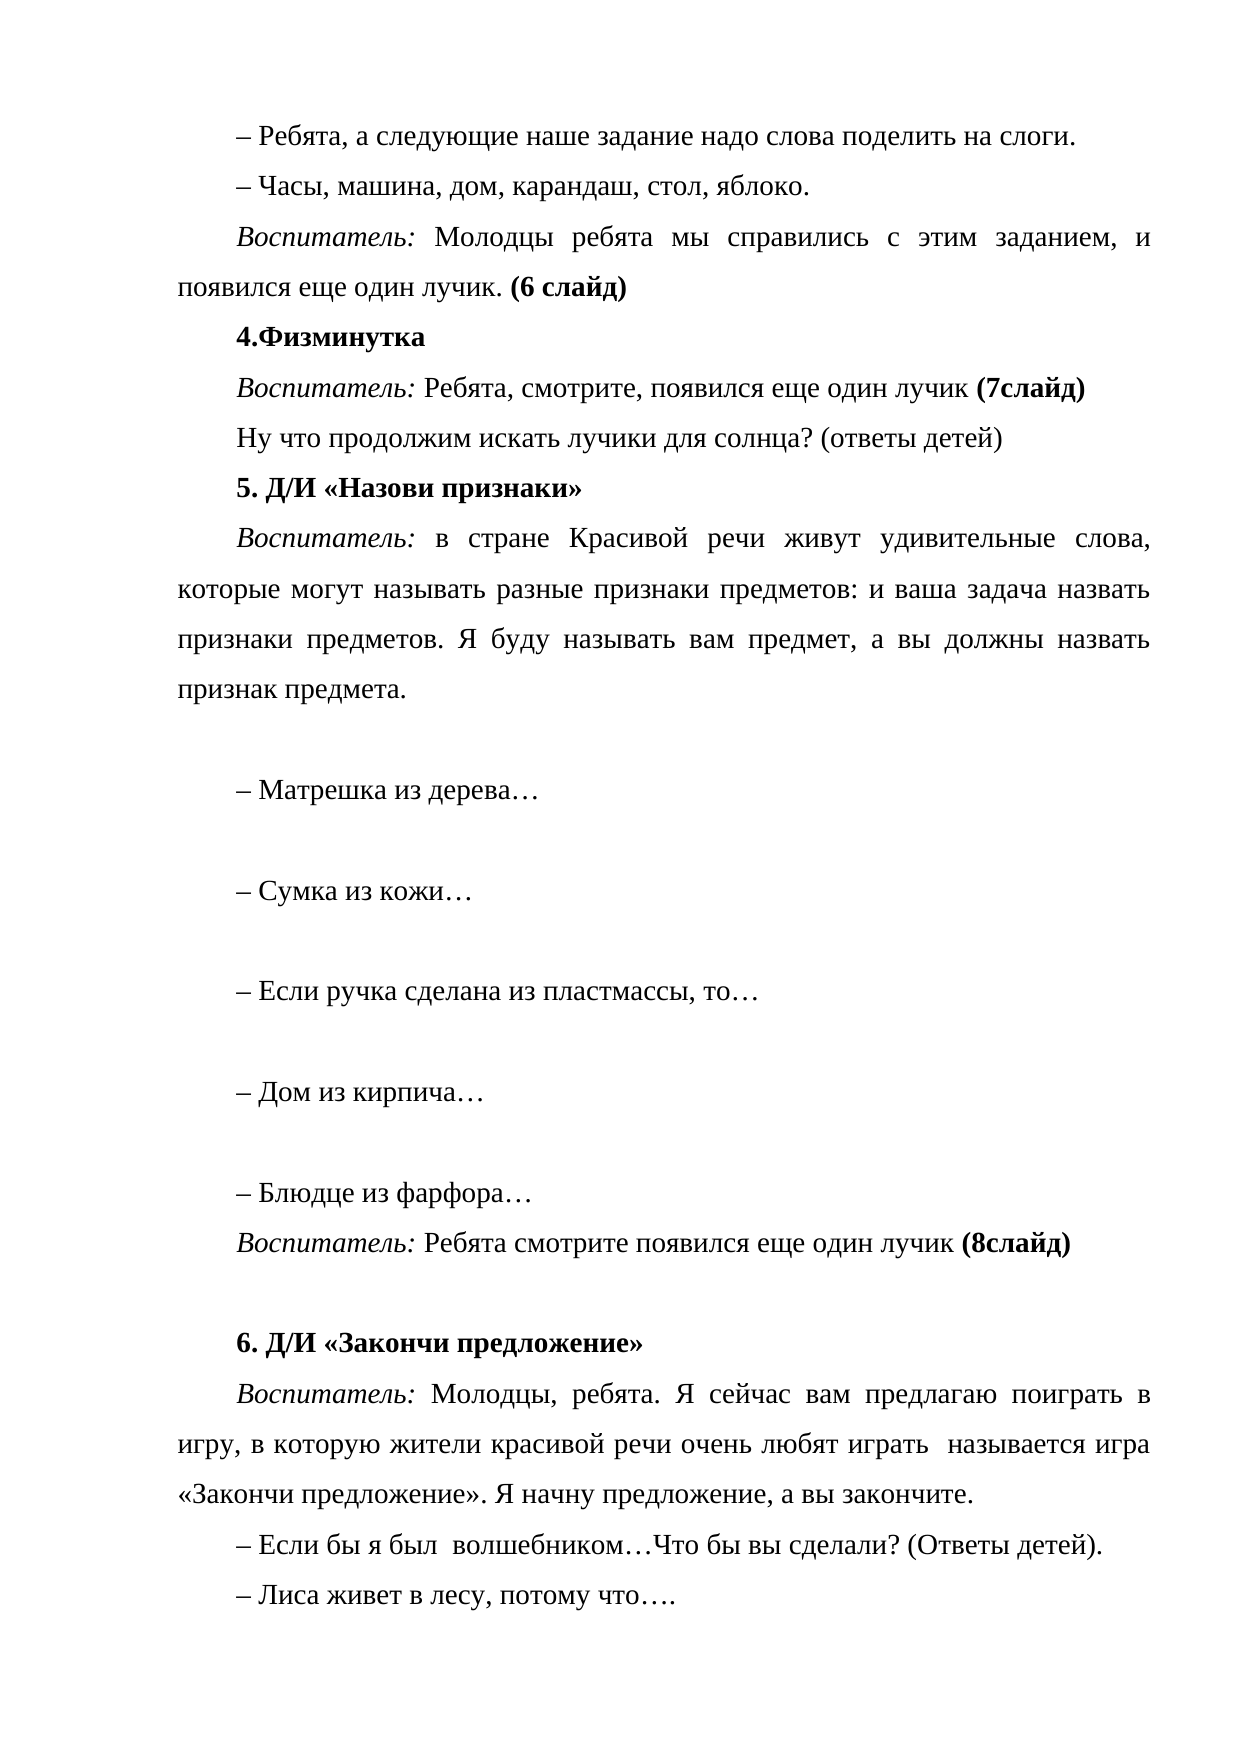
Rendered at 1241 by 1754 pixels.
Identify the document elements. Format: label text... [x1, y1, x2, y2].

text Воспитатель: в стране Красивой речи живут удивительные слова, которые могут называть разные признаки предметов: и ваша задача назвать признаки предметов. Я буду называть вам предмет, а вы должны назвать признак предмета. [177, 521, 1152, 705]
text 5. Д/И «Назови признаки» [177, 470, 1152, 504]
text – Сумка из кожи… [177, 873, 1152, 906]
text – Лиса живет в лесу, потому что…. [177, 1577, 1152, 1611]
text 6. Д/И «Закончи предложение» [177, 1326, 1152, 1359]
text Воспитатель: Ребята смотрите появился еще один лучик (8слайд) [177, 1225, 1152, 1258]
text – Ребята, а следующие наше задание надо слова поделить на слоги. [177, 118, 1152, 152]
text Воспитатель: Ребята, смотрите, появился еще один лучик (7слайд) [177, 370, 1152, 403]
text Ну что продолжим искать лучики для солнца? (ответы детей) [177, 420, 1152, 453]
text – Если бы я был волшебником…Что бы вы сделали? (Ответы детей). [177, 1527, 1152, 1560]
text – Дом из кирпича… [177, 1074, 1152, 1108]
text – Блюдце из фарфора… [177, 1175, 1152, 1208]
text 4.Физминутка [177, 319, 1152, 353]
text – Матрешка из дерева… [177, 772, 1152, 806]
text Воспитатель: Молодцы ребята мы справились с этим заданием, и появился еще один лучик. (6 слайд) [177, 219, 1152, 303]
text Воспитатель: Молодцы, ребята. Я сейчас вам предлагаю поиграть в игру, в которую жители красивой речи очень любят играть называется игра «Закончи предложение». Я начну предложение, а вы закончите. [177, 1376, 1152, 1510]
text – Часы, машина, дом, карандаш, стол, яблоко. [177, 168, 1152, 202]
text – Если ручка сделана из пластмассы, то… [177, 973, 1152, 1007]
